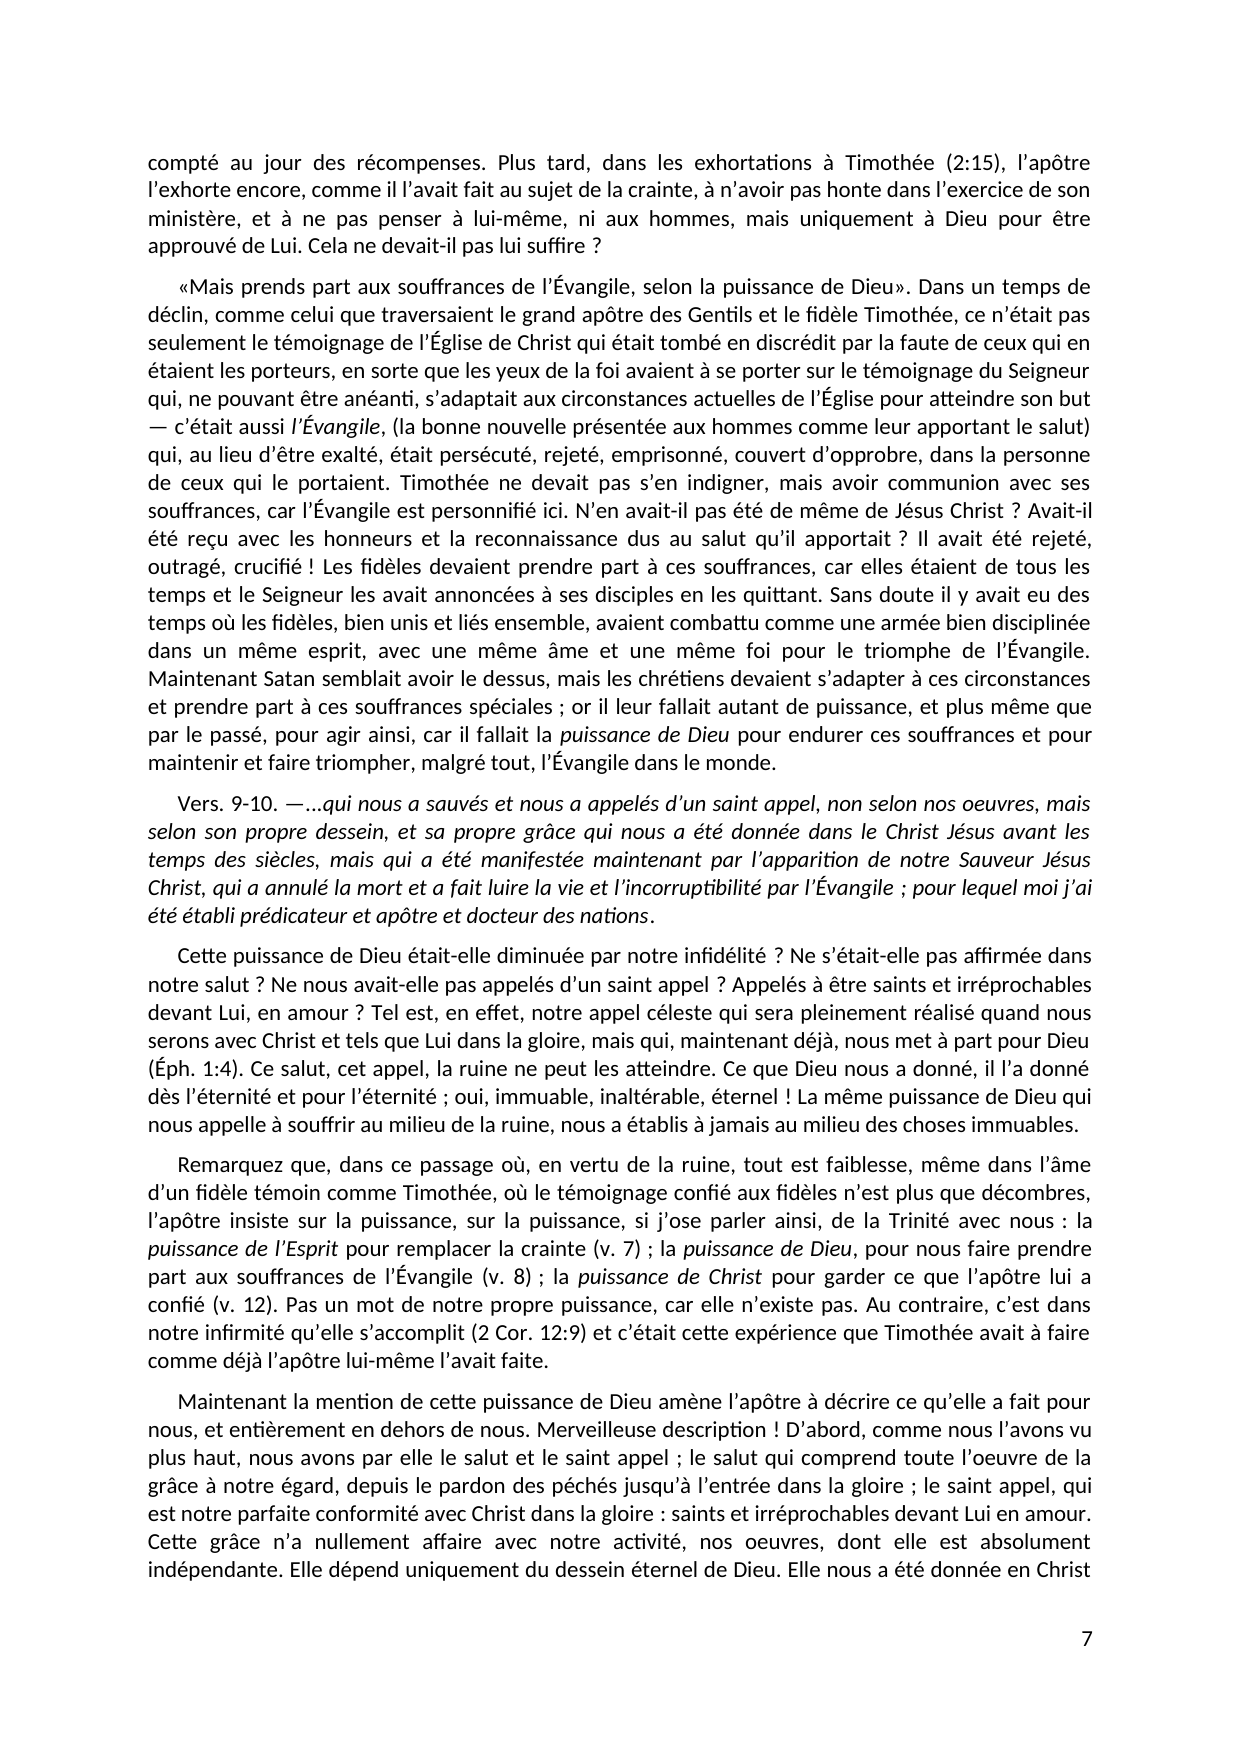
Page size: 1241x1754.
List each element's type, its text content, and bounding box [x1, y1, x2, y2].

text Cette puissance de Dieu était-elle diminuée par notre infidélité ? Ne s’était-elle pas affirmée dans notre salut ? Ne nous avait-elle pas appelés d’un saint appel ? Appelés à être saints et irréprochables devant Lui, en amour ? Tel est, en effet, notre appel céleste qui sera pleinement réalisé quand nous serons avec Christ et tels que Lui dans la gloire, mais qui, maintenant déjà, nous met à part pour Dieu (Éph. 1:4). Ce salut, cet appel, la ruine ne peut les atteindre. Ce que Dieu nous a donné, il l’a donné dès l’éternité et pour l’éternité ; oui, immuable, inaltérable, éternel ! La même puissance de Dieu qui nous appelle à souffrir au milieu de la ruine, nous a établis à jamais au milieu des choses immuables. [148, 942, 1093, 1138]
text Remarquez que, dans ce passage où, en vertu de la ruine, tout est faiblesse, même dans l’âme d’un fidèle témoin comme Timothée, où le témoignage confié aux fidèles n’est plus que décombres, l’apôtre insiste sur la puissance, sur la puissance, si j’ose parler ainsi, de la Trinité avec nous : la puissance de l’Esprit pour remplacer la crainte (v. 7) ; la puissance de Dieu, pour nous faire prendre part aux souffrances de l’Évangile (v. 8) ; la puissance de Christ pour garder ce que l’apôtre lui a confié (v. 12). Pas un mot de notre propre puissance, car elle n’existe pas. Au contraire, c’est dans notre infirmité qu’elle s’accomplit (2 Cor. 12:9) et c’était cette expérience que Timothée avait à faire comme déjà l’apôtre lui-même l’avait faite. [148, 1150, 1093, 1374]
text Vers. 9-10. —...qui nous a sauvés et nous a appelés d’un saint appel, non selon nos oeuvres, mais selon son propre dessein, et sa propre grâce qui nous a été donnée dans le Christ Jésus avant les temps des siècles, mais qui a été manifestée maintenant par l’apparition de notre Sauveur Jésus Christ, qui a annulé la mort et a fait luire la vie et l’incorruptibilité par l’Évangile ; pour lequel moi j’ai été établi prédicateur et apôtre et docteur des nations. [148, 789, 1093, 929]
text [148, 148, 1093, 260]
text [148, 1387, 1093, 1583]
text «Mais prends part aux souffrances de l’Évangile, selon la puissance de Dieu». Dans un temps de déclin, comme celui que traversaient le grand apôtre des Gentils et le fidèle Timothée, ce n’était pas seulement le témoignage de l’Église de Christ qui était tombé en discrédit par la faute de ceux qui en étaient les porteurs, en sorte que les yeux de la foi avaient à se porter sur le témoignage du Seigneur qui, ne pouvant être anéanti, s’adaptait aux circonstances actuelles de l’Église pour atteindre son but — c’était aussi l’Évangile, (la bonne nouvelle présentée aux hommes comme leur apportant le salut) qui, au lieu d’être exalté, était persécuté, rejeté, emprisonné, couvert d’opprobre, dans la personne de ceux qui le portaient. Timothée ne devait pas s’en indigner, mais avoir communion avec ses souffrances, car l’Évangile est personnifié ici. N’en avait-il pas été de même de Jésus Christ ? Avait-il été reçu avec les honneurs et la reconnaissance dus au salut qu’il apportait ? Il avait été rejeté, outragé, crucifié ! Les fidèles devaient prendre part à ces souffrances, car elles étaient de tous les temps et le Seigneur les avait annoncées à ses disciples en les quittant. Sans doute il y avait eu des temps où les fidèles, bien unis et liés ensemble, avaient combattu comme une armée bien disciplinée dans un même esprit, avec une même âme et une même foi pour le triomphe de l’Évangile. Maintenant Satan semblait avoir le dessus, mais les chrétiens devaient s’adapter à ces circonstances et prendre part à ces souffrances spéciales ; or il leur fallait autant de puissance, et plus même que par le passé, pour agir ainsi, car il fallait la puissance de Dieu pour endurer ces souffrances et pour maintenir et faire triompher, malgré tout, l’Évangile dans le monde. [148, 272, 1093, 777]
